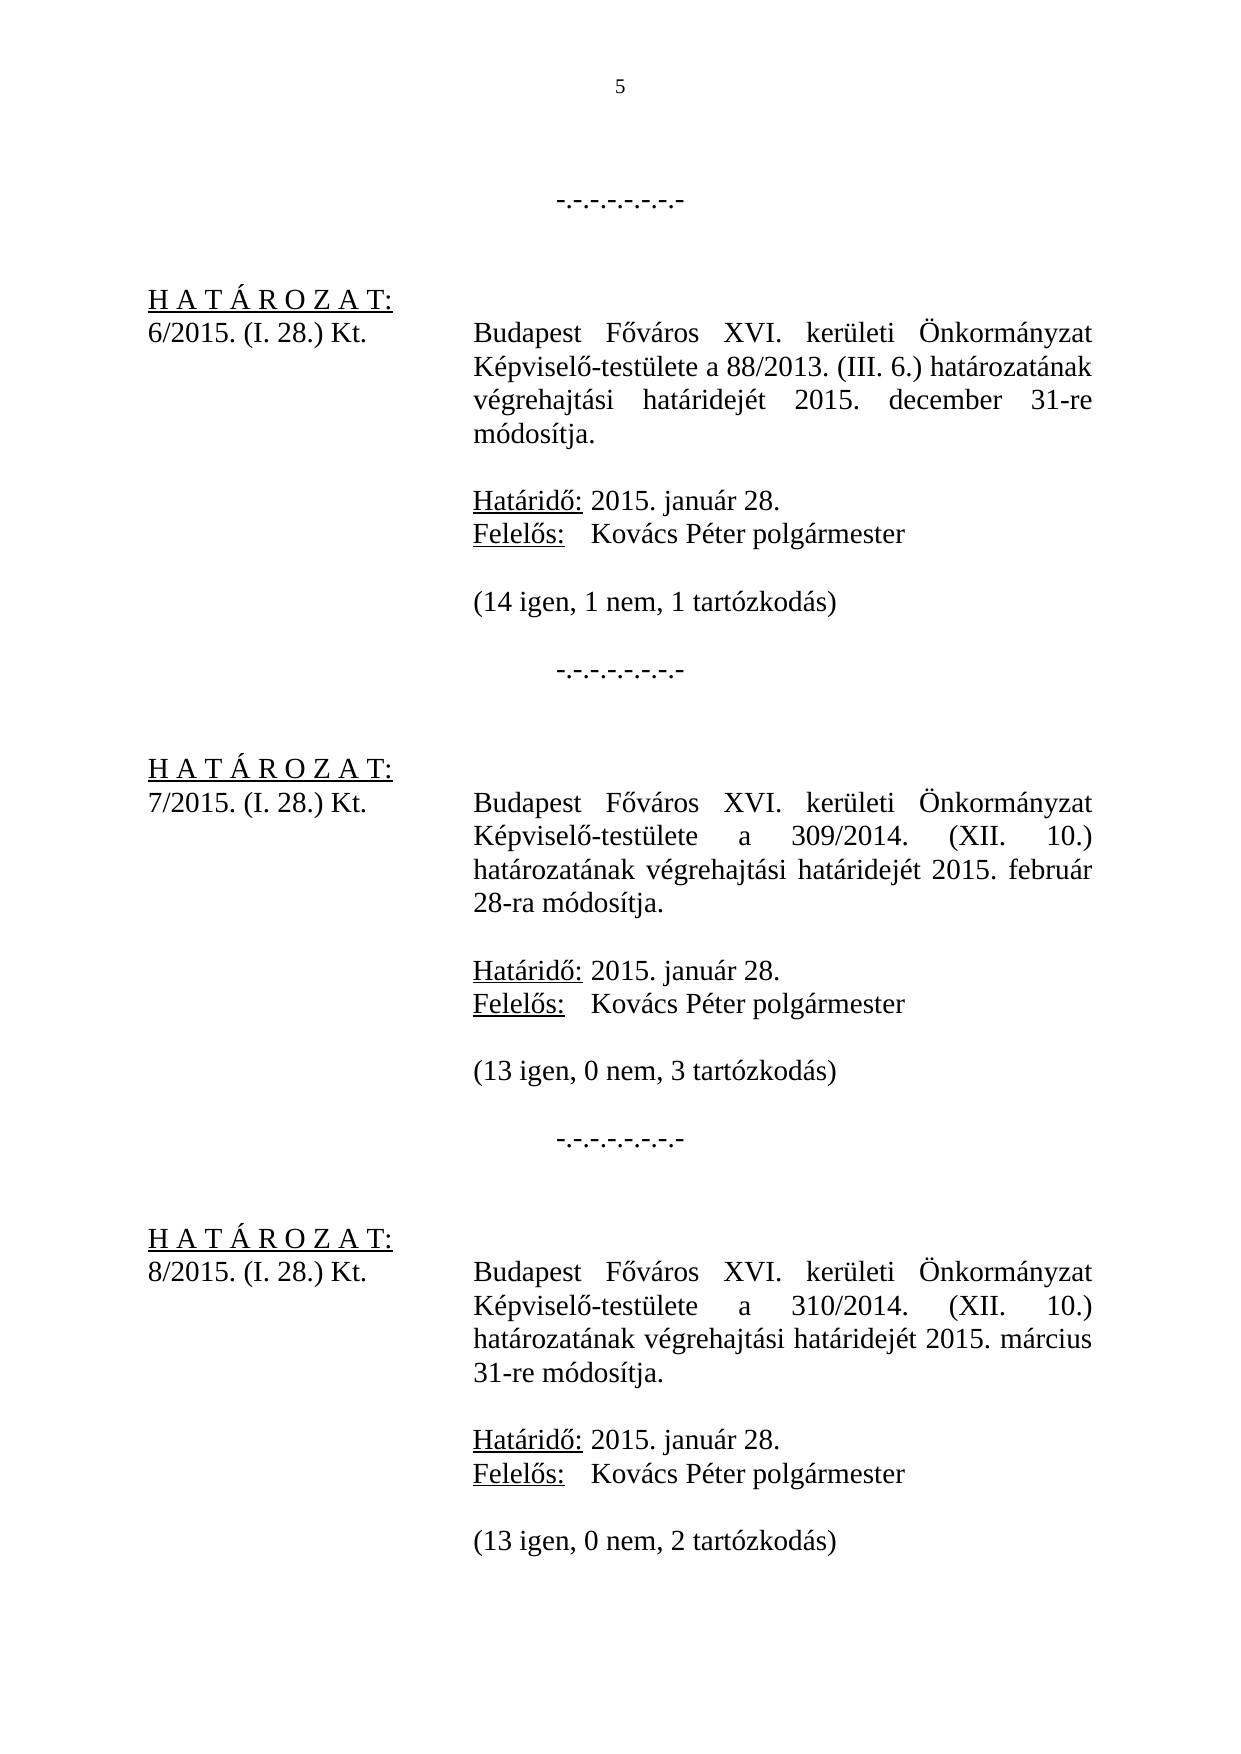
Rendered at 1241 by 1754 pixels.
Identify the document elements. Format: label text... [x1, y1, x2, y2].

text 7/2015. (I. 28.) Kt. Budapest Főváros XVI. kerületi Önkormányzat Képviselő-testülete a 309/2014. (XII. 10.) határozatának végrehajtási határidejét 2015. február 28-ra módosítja. [148, 785, 1093, 919]
text -.-.-.-.-.-.-.- [148, 181, 1093, 215]
text H A T Á R O Z A T: [148, 282, 1093, 315]
text H A T Á R O Z A T: [148, 1221, 1093, 1254]
text Felelős: Kovács Péter polgármester [472, 517, 1093, 550]
text Felelős: Kovács Péter polgármester [472, 1456, 1093, 1489]
text 8/2015. (I. 28.) Kt. Budapest Főváros XVI. kerületi Önkormányzat Képviselő-testülete a 310/2014. (XII. 10.) határozatának végrehajtási határidejét 2015. március 31-re módosítja. [148, 1254, 1093, 1389]
text Határidő: 2015. január 28. [472, 1422, 1093, 1456]
text (13 igen, 0 nem, 2 tartózkodás) [148, 1523, 1093, 1556]
text (13 igen, 0 nem, 3 tartózkodás) [148, 1053, 1093, 1087]
text -.-.-.-.-.-.-.- [148, 1120, 1093, 1154]
text (14 igen, 1 nem, 1 tartózkodás) [148, 584, 1093, 617]
text Határidő: 2015. január 28. [472, 953, 1093, 986]
text H A T Á R O Z A T: [148, 751, 1093, 785]
text Felelős: Kovács Péter polgármester [472, 986, 1093, 1020]
text 6/2015. (I. 28.) Kt. Budapest Főváros XVI. kerületi Önkormányzat Képviselő-testülete a 88/2013. (III. 6.) határozatának végrehajtási határidejét 2015. december 31-re módosítja. [148, 315, 1093, 449]
text -.-.-.-.-.-.-.- [148, 651, 1093, 684]
text Határidő: 2015. január 28. [472, 483, 1093, 517]
